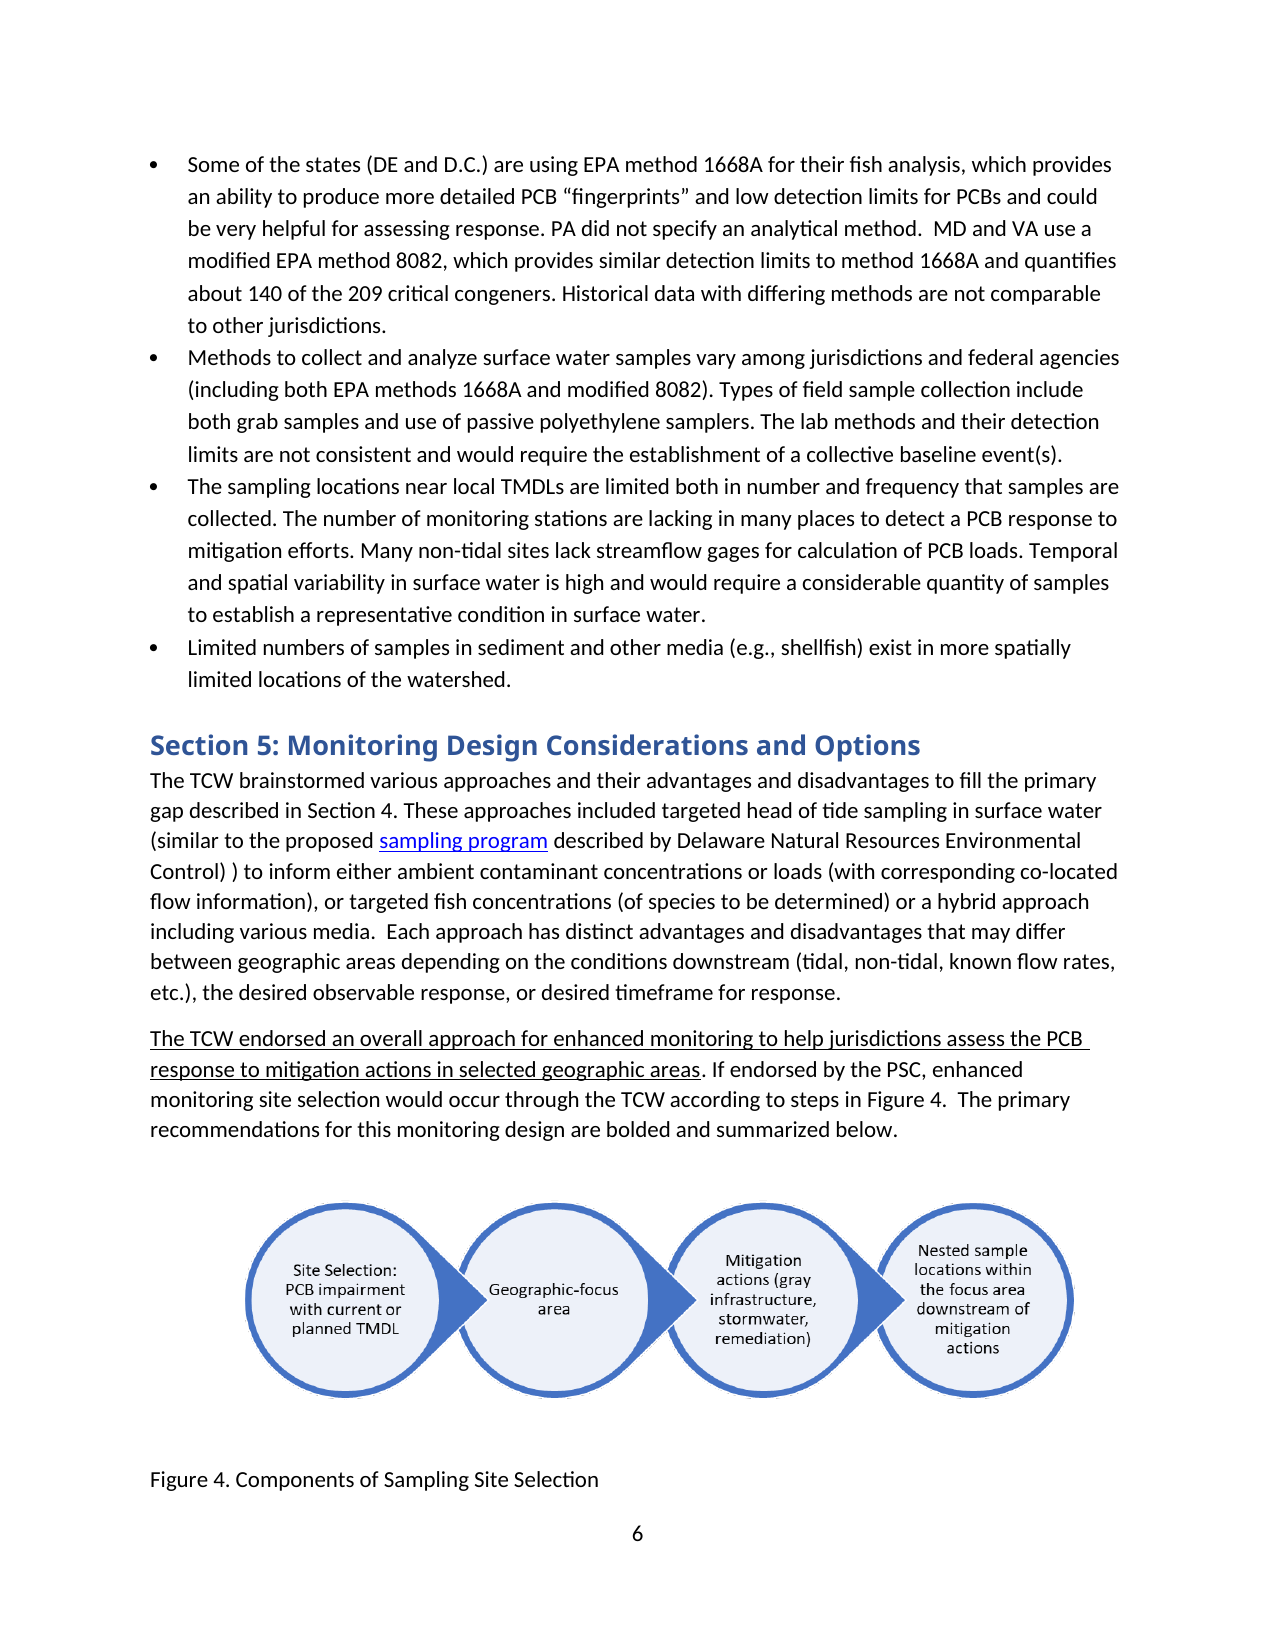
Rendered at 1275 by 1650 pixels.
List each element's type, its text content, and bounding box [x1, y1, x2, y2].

list Methods to collect and analyze surface water samples vary among jurisdictions and federal agencies (including both EPA methods 1668A and modified 8082). Types of field sample collection include both grab samples and use of passive polyethylene samplers. The lab methods and their detection limits are not consistent and would require the establishment of a collective baseline event(s). [150, 343, 1125, 468]
list The sampling locations near local TMDLs are limited both in number and frequency that samples are collected. The number of monitoring stations are lacking in many places to detect a PCB response to mitigation efforts. Many non-tidal sites lack streamflow gages for calculation of PCB loads. Temporal and spatial variability in surface water is high and would require a considerable quantity of samples to establish a representative condition in surface water. [150, 472, 1125, 629]
subtitle Section 5: Monitoring Design Considerations and Options [150, 726, 1125, 763]
picture [150, 1162, 1125, 1447]
list Limited numbers of samples in sediment and other media (e.g., shellfish) exist in more spatially limited locations of the watershed. [150, 633, 1125, 693]
text The TCW endorsed an overall approach for enhanced monitoring to help jurisdictions assess the PCB response to mitigation actions in selected geographic areas. If endorsed by the PSC, enhanced monitoring site selection would occur through the TCW according to steps in Figure 4. The primary recommendations for this monitoring design are bolded and summarized below. [150, 1024, 1125, 1143]
text Figure 4. Components of Sampling Site Selection [150, 1465, 1125, 1493]
text The TCW brainstormed various approaches and their advantages and disadvantages to fill the primary gap described in Section 4. These approaches included targeted head of tide sampling in surface water (similar to the proposed sampling program described by Delaware Natural Resources Environmental Control) ) to inform either ambient contaminant concentrations or loads (with corresponding co-located flow information), or targeted fish concentrations (of species to be determined) or a hybrid approach including various media. Each approach has distinct advantages and disadvantages that may differ between geographic areas depending on the conditions downstream (tidal, non-tidal, known flow rates, etc.), the desired observable response, or desired timeframe for response. [150, 766, 1125, 1006]
list Some of the states (DE and D.C.) are using EPA method 1668A for their fish analysis, which provides an ability to produce more detailed PCB “fingerprints” and low detection limits for PCBs and could be very helpful for assessing response. PA did not specify an analytical method. MD and VA use a modified EPA method 8082, which provides similar detection limits to method 1668A and quantifies about 140 of the 209 critical congeners. Historical data with differing methods are not comparable to other jurisdictions. [150, 150, 1125, 339]
